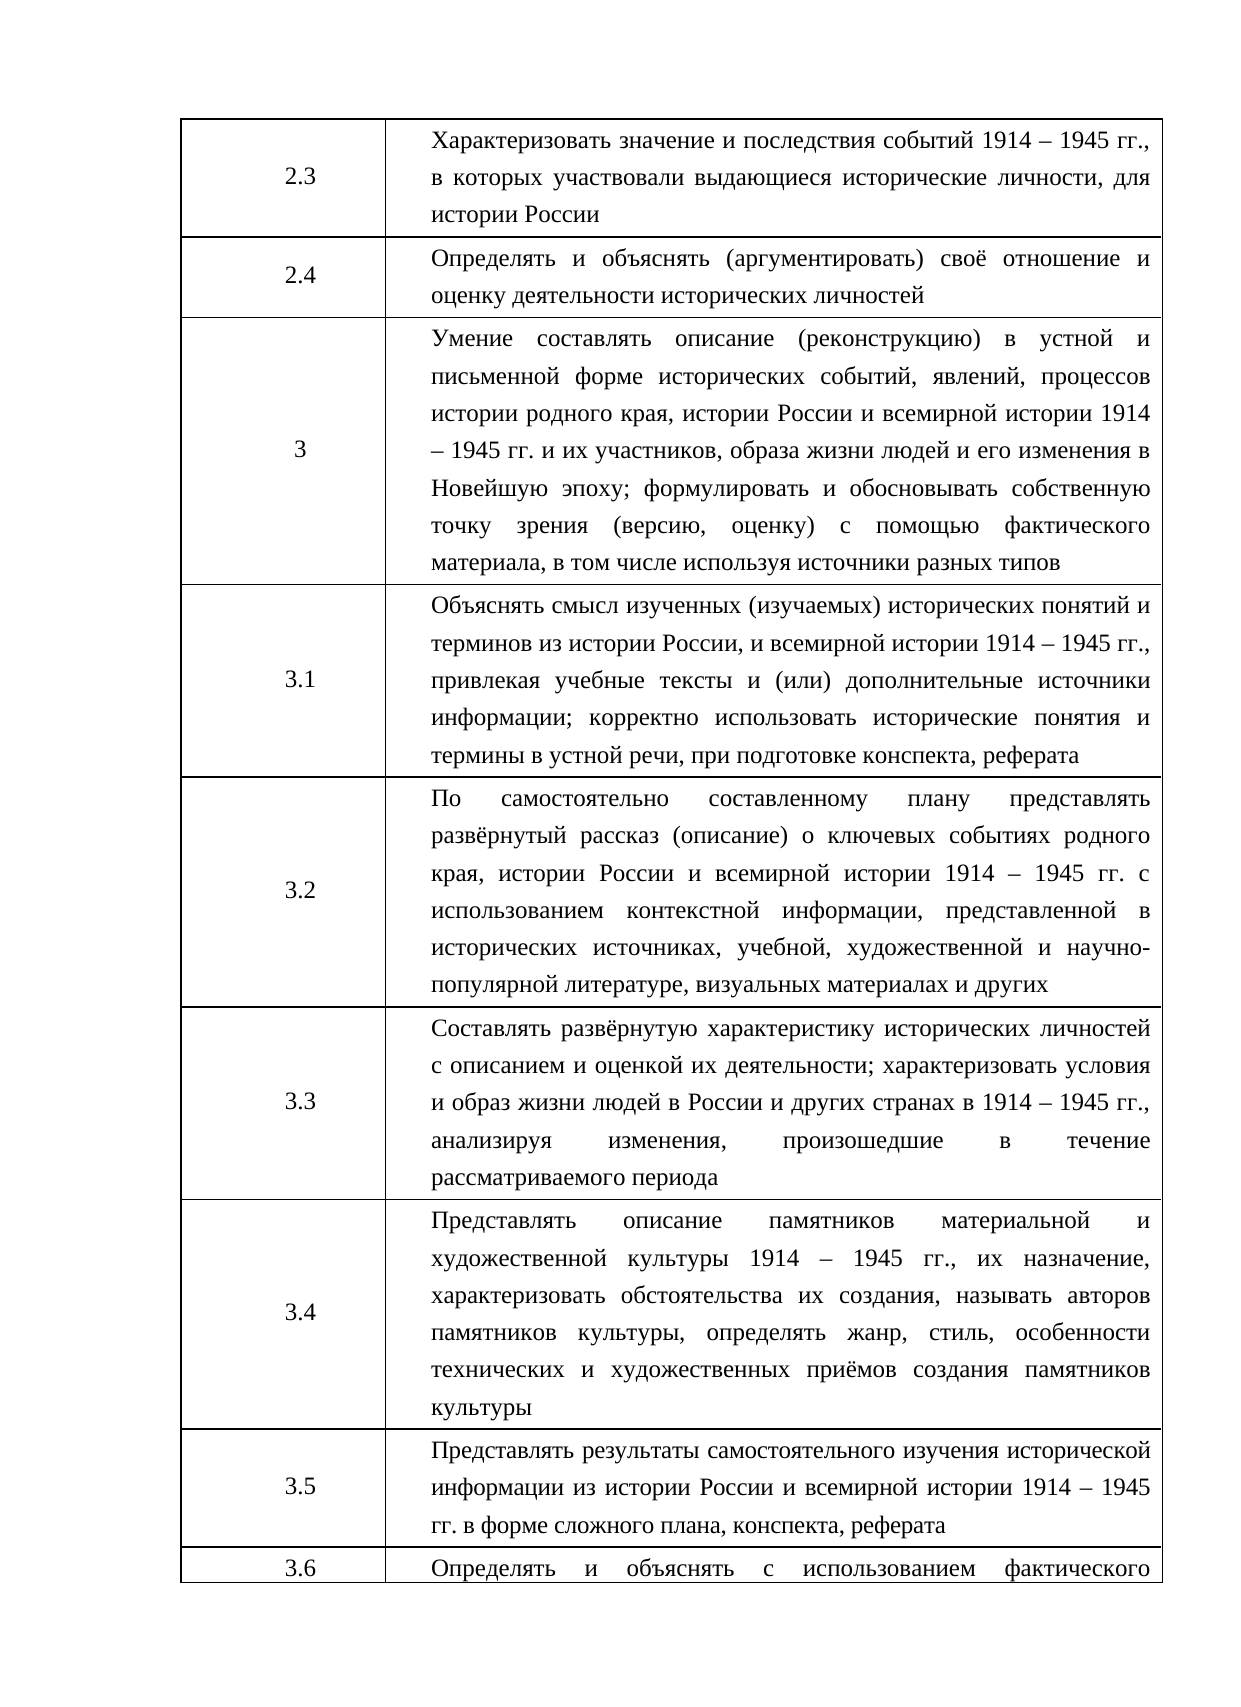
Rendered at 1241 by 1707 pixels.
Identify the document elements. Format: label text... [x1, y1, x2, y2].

table_cell 3.2 [182, 778, 385, 1006]
table_cell Умение составлять описание (реконструкцию) в устной и письменной форме исторических событий, явлений, процессов истории родного края, истории России и всемирной истории 1914 – 1945 гг. и их участников, образа жизни людей и его изменения в Новейшую эпоху; формулировать и обосновывать собственную точку зрения (версию, оценку) с помощью фактического материала, в том числе используя источники разных типов [386, 317, 1162, 584]
table_cell 3.1 [182, 585, 385, 776]
table_cell Характеризовать значение и последствия событий 1914 – 1945 гг., в которых участвовали выдающиеся исторические личности, для истории России [386, 120, 1162, 236]
table_cell 2.4 [182, 238, 385, 317]
table_cell Объяснять смысл изученных (изучаемых) исторических понятий и терминов из истории России, и всемирной истории 1914 – 1945 гг., привлекая учебные тексты и (или) дополнительные источники информации; корректно использовать исторические понятия и термины в устной речи, при подготовке конспекта, реферата [386, 584, 1162, 776]
table_cell Представлять описание памятников материальной и художественной культуры 1914 – 1945 гг., их назначение, характеризовать обстоятельства их создания, называть авторов памятников культуры, определять жанр, стиль, особенности технических и художественных приёмов создания памятников культуры [386, 1199, 1162, 1428]
table_cell 3.3 [182, 1008, 385, 1198]
table_cell Представлять результаты самостоятельного изучения исторической информации из истории России и всемирной истории 1914 – 1945 гг. в форме сложного плана, конспекта, реферата [386, 1428, 1162, 1546]
table_cell 3.4 [182, 1200, 385, 1428]
table_cell По самостоятельно составленному плану представлять развёрнутый рассказ (описание) о ключевых событиях родного края, истории России и всемирной истории 1914 – 1945 гг. с использованием контекстной информации, представленной в исторических источниках, учебной, художественной и научно-популярной литературе, визуальных материалах и других [386, 776, 1162, 1006]
table_cell Определять и объяснять (аргументировать) своё отношение и оценку деятельности исторических личностей [386, 236, 1162, 317]
table_cell 3 [182, 318, 385, 584]
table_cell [386, 1546, 1162, 1582]
table_cell 3.6 [182, 1548, 385, 1582]
table_cell Составлять развёрнутую характеристику исторических личностей с описанием и оценкой их деятельности; характеризовать условия и образ жизни людей в России и других странах в 1914 – 1945 гг., анализируя изменения, произошедшие в течение рассматриваемого периода [386, 1006, 1162, 1198]
table_cell 2.3 [182, 120, 385, 236]
table_cell 3.5 [182, 1430, 385, 1546]
